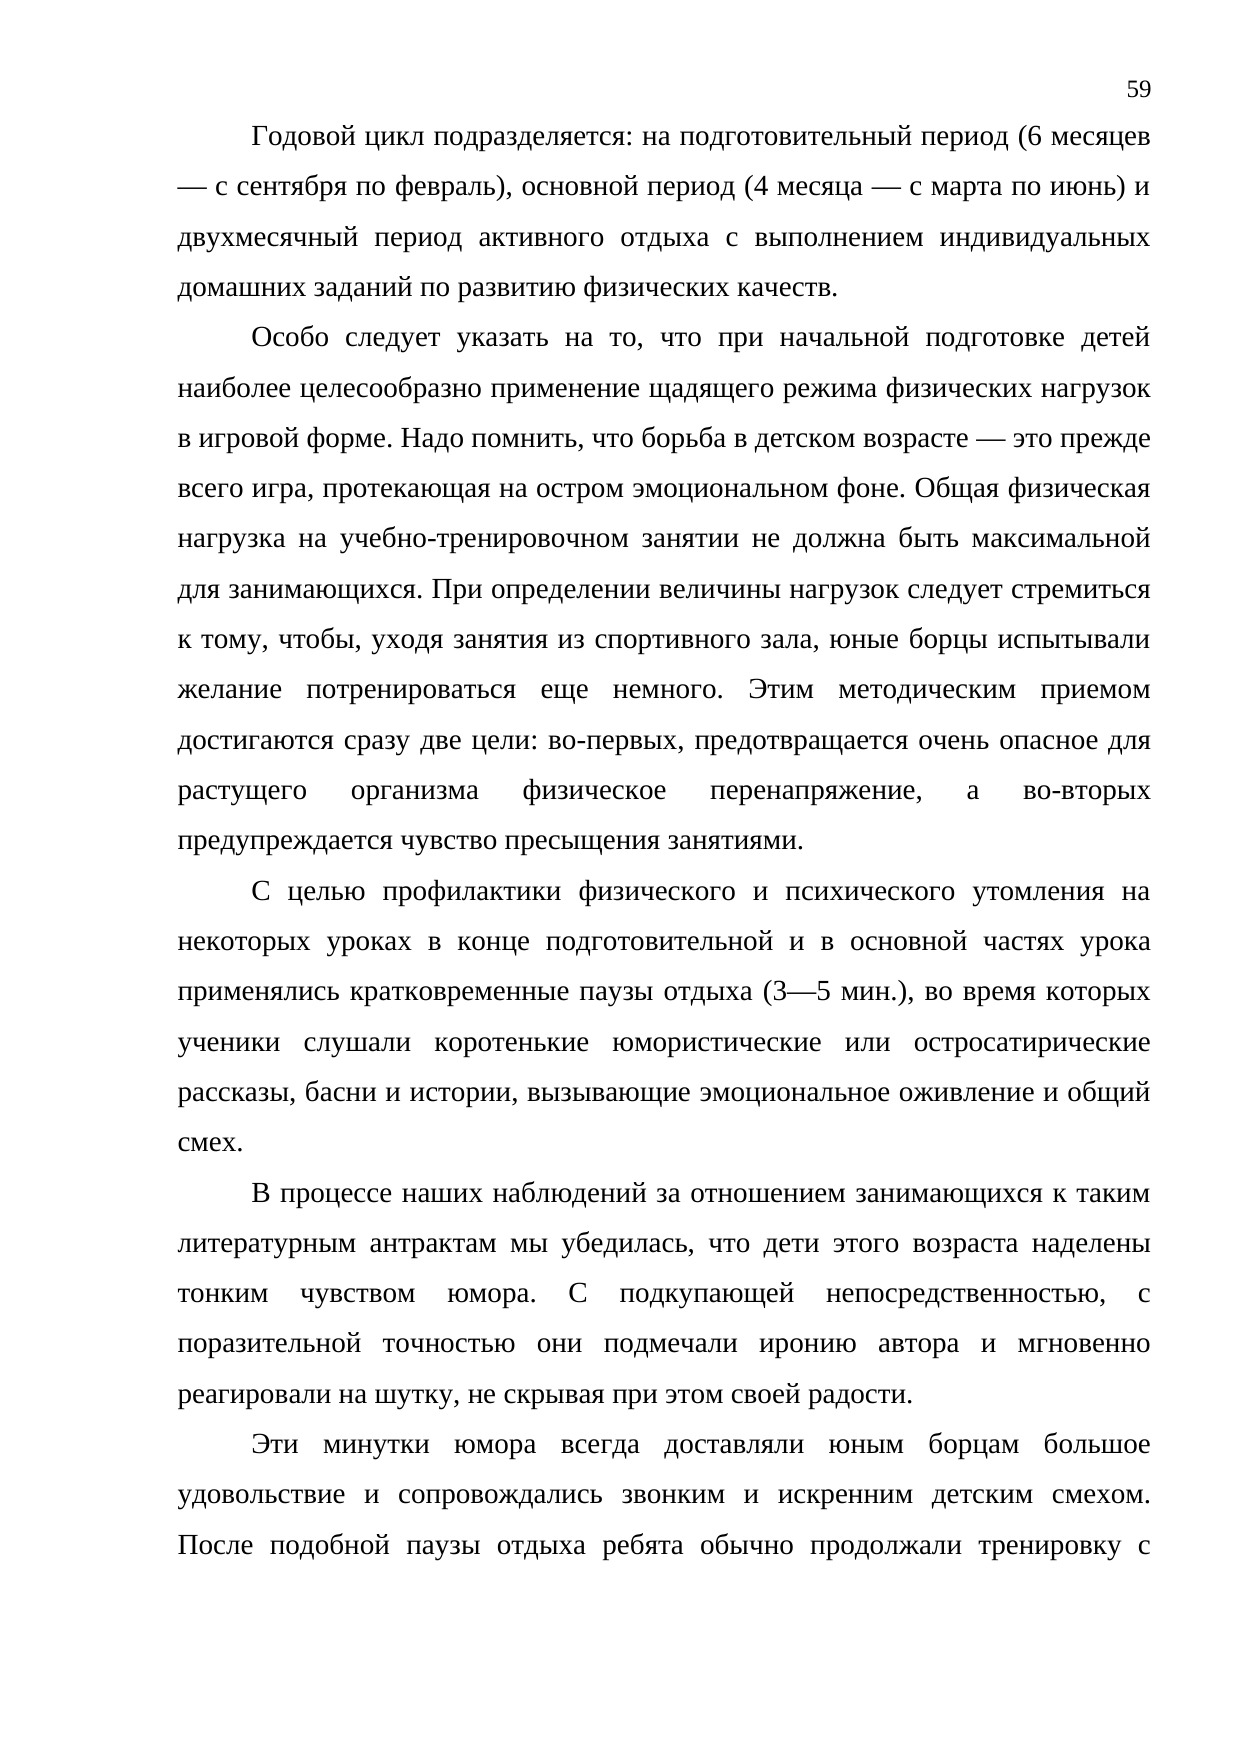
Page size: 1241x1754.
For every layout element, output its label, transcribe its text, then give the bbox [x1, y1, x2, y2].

text Годовой цикл подразделяется: на подготовительный период (6 месяцев — с сентября по февраль), основной период (4 месяца — с марта по июнь) и двухмесячный период активного отдыха с выполнением индивидуальных домашних заданий по развитию физических качеств. [177, 118, 1152, 303]
text В процессе наших наблюдений за отношением занимающихся к таким литературным антрактам мы убедилась, что дети этого возраста наделены тонким чувством юмора. С подкупающей непосредственностью, с поразительной точностью они подмечали иронию автора и мгновенно реагировали на шутку, не скрывая при этом своей радости. [177, 1175, 1152, 1409]
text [177, 1426, 1152, 1560]
text Особо следует указать на то, что при начальной подготовке детей наиболее целесообразно применение щадящего режима физических нагрузок в игровой форме. Надо помнить, что борьба в детском возрасте — это прежде всего игра, протекающая на остром эмоциональном фоне. Общая физическая нагрузка на учебно-тренировочном занятии не должна быть максимальной для занимающихся. При определении величины нагрузок следует стремиться к тому, чтобы, уходя занятия из спортивного зала, юные борцы испытывали желание потренироваться еще немного. Этим методическим приемом достигаются сразу две цели: во-первых, предотвращается очень опасное для растущего организма физическое перенапряжение, а во-вторых предупреждается чувство пресыщения занятиями. [177, 319, 1152, 856]
text С целью профилактики физического и психического утомления на некоторых уроках в конце подготовительной и в основной частях урока применялись кратковременные паузы отдыха (3—5 мин.), во время которых ученики слушали коротенькие юмористические или остросатирические рассказы, басни и истории, вызывающие эмоциональное оживление и общий смех. [177, 873, 1152, 1158]
